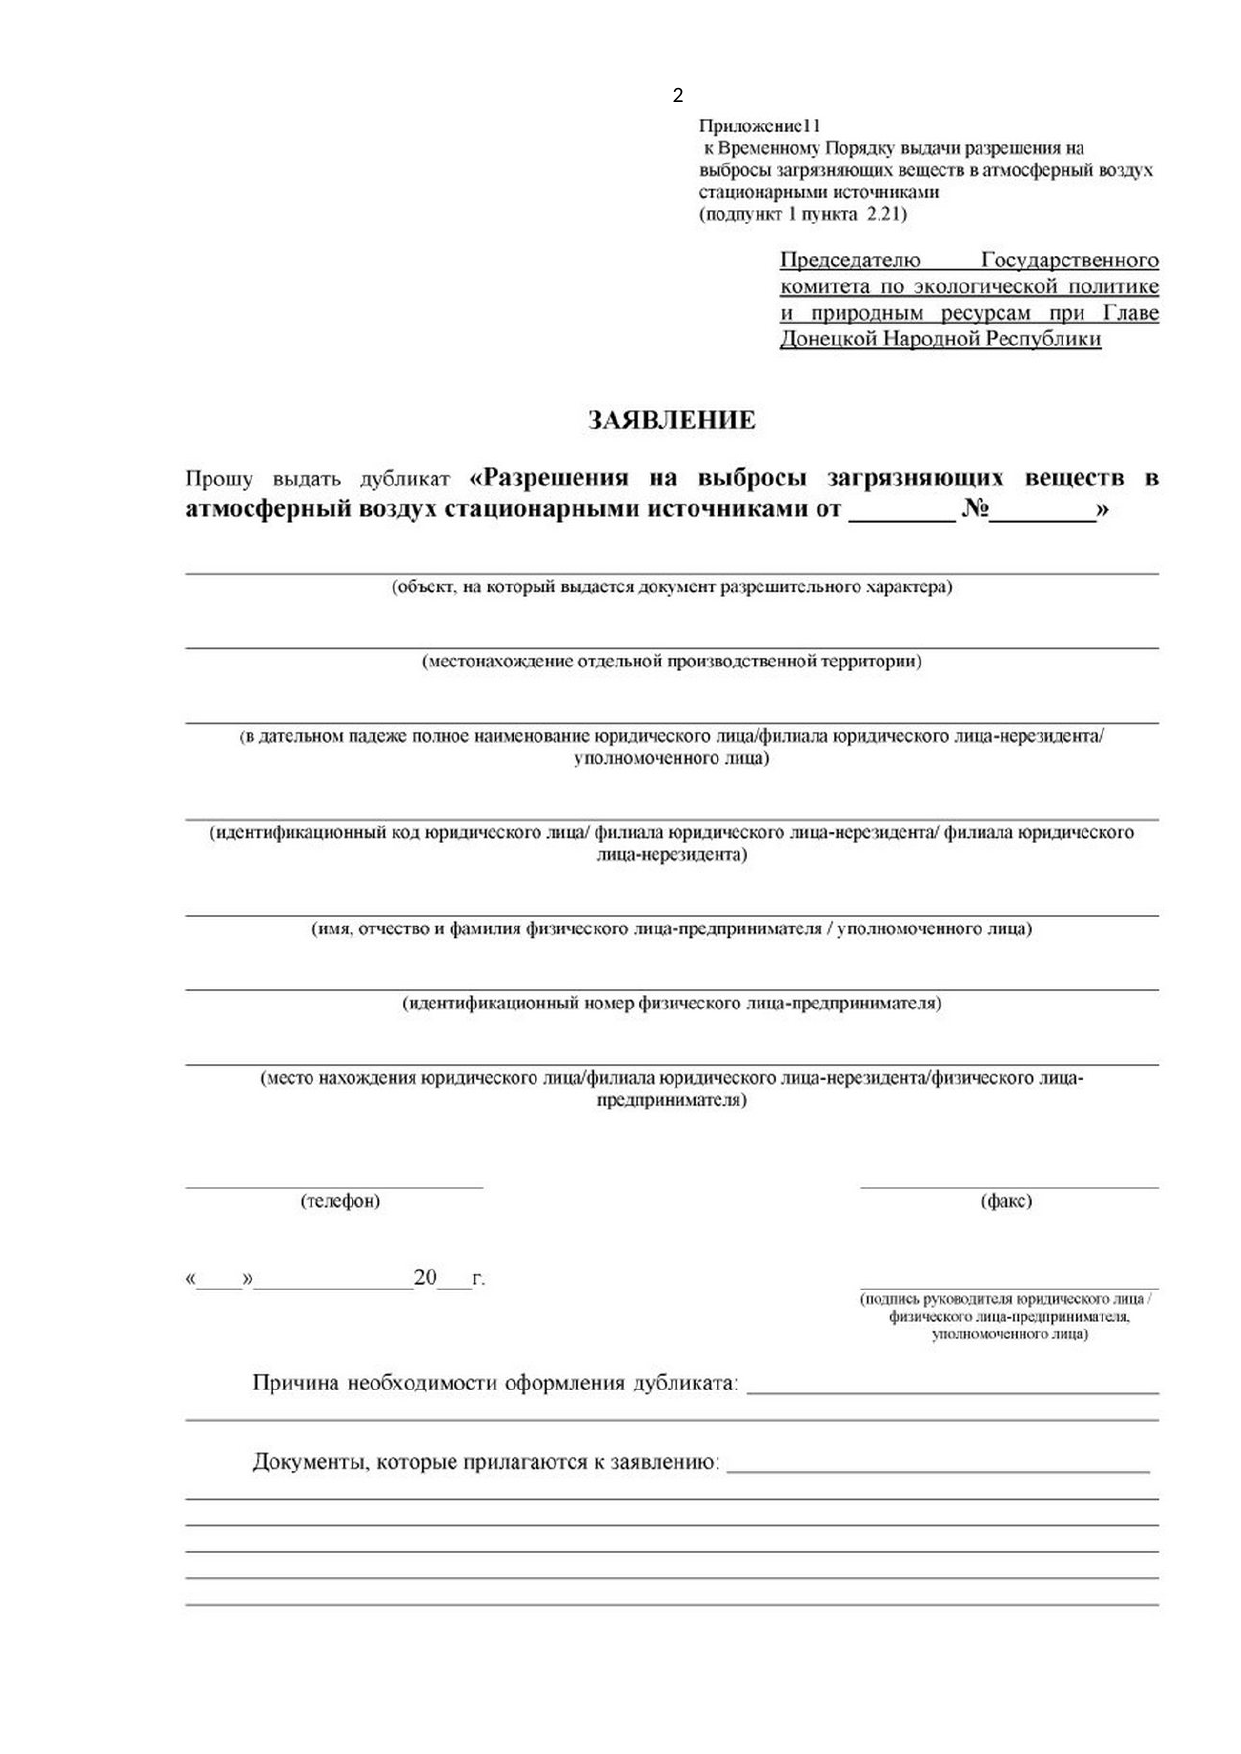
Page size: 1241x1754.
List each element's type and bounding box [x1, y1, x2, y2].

picture [170, 103, 1184, 1651]
